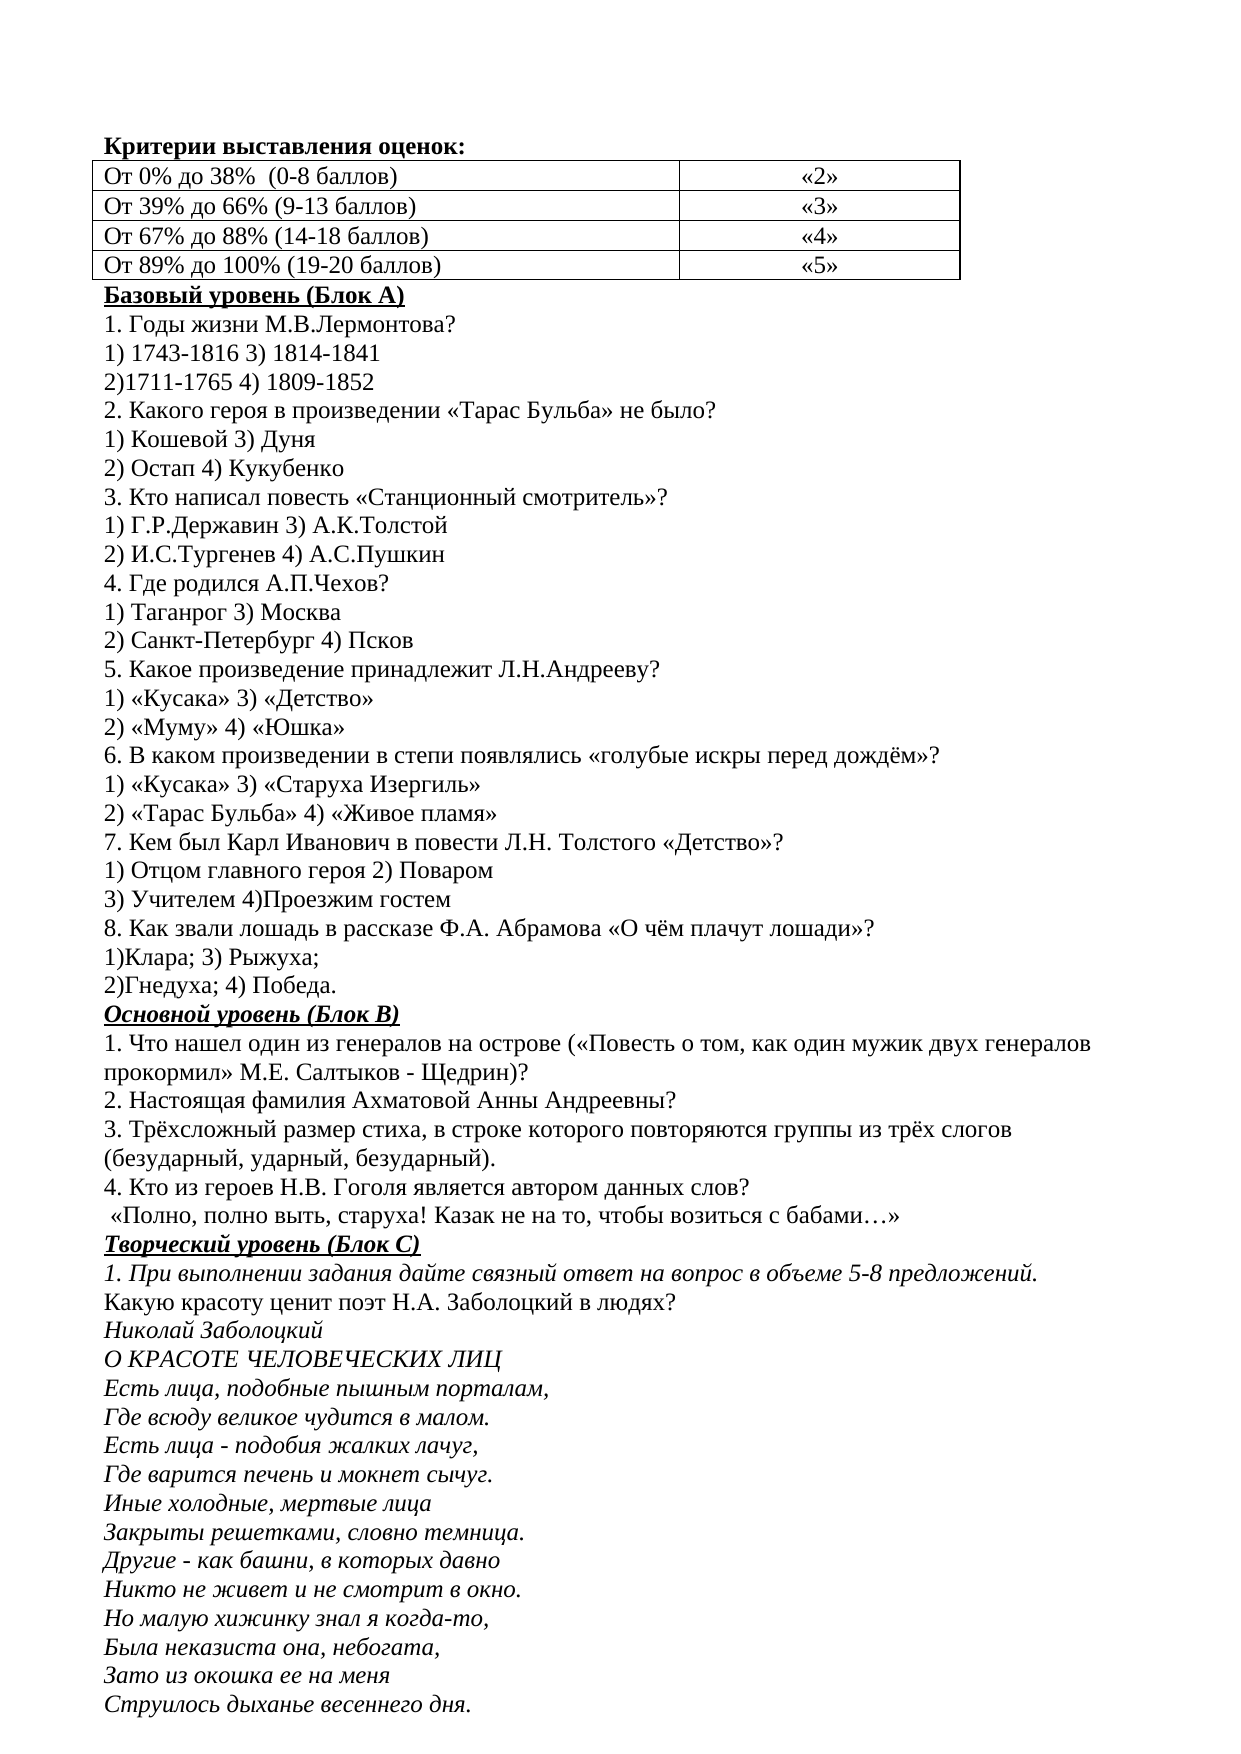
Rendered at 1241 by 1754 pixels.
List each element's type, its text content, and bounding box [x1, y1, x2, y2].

text 6. В каком произведении в степи появлялись «голубые искры перед дождём»? [103, 740, 1152, 769]
text 1. Что нашел один из генералов на острове («Повесть о том, как один мужик двух генералов прокормил» М.Е. Салтыков - Щедрин)? [103, 1028, 1152, 1085]
text Где варится печень и мокнет сычуг. [103, 1459, 1152, 1488]
table_header От 0% до 38% (0-8 баллов) [93, 161, 679, 190]
text Никто не живет и не смотрит в окно. [103, 1574, 1152, 1603]
text 1)Клара; 3) Рыжуха; [103, 942, 1152, 970]
text 1. Годы жизни М.В.Лермонтова? [103, 309, 1152, 338]
text Какую красоту ценит поэт Н.А. Заболоцкий в людях? [103, 1287, 1152, 1315]
text Закрыты решетками, словно темница. [103, 1517, 1152, 1545]
text 7. Кем был Карл Иванович в повести Л.Н. Толстого «Детство»? [103, 827, 1152, 855]
text 1) «Кусака» 3) «Детство» [103, 683, 1152, 712]
text 1) «Кусака» 3) «Старуха Изергиль» [103, 769, 1152, 798]
text «Полно, полно выть, старуха! Казак не на то, чтобы возиться с бабами…» [103, 1200, 1152, 1229]
table_cell «4» [680, 221, 959, 249]
text 2) «Тарас Бульба» 4) «Живое пламя» [103, 798, 1152, 827]
text Николай Заболоцкий [103, 1315, 1152, 1344]
text 5. Какое произведение принадлежит Л.Н.Андрееву? [103, 654, 1152, 683]
text 2. Настоящая фамилия Ахматовой Анны Андреевны? [103, 1085, 1152, 1114]
text 2. Какого героя в произведении «Тарас Бульба» не было? [103, 395, 1152, 424]
text 2) «Муму» 4) «Юшка» [103, 712, 1152, 740]
table_cell От 39% до 66% (9-13 баллов) [93, 191, 679, 220]
text 4. Где родился А.П.Чехов? [103, 568, 1152, 597]
text 1) Г.Р.Державин 3) А.К.Толстой [103, 510, 1152, 539]
table_header «2» [680, 161, 959, 190]
text 8. Как звали лошадь в рассказе Ф.А. Абрамова «О чём плачут лошади»? [103, 913, 1152, 942]
text Критерии выставления оценок: [103, 131, 1152, 160]
text 1) 1743-1816 3) 1814-1841 [103, 338, 1152, 367]
text 2)1711-1765 4) 1809-1852 [103, 367, 1152, 395]
text 3. Трёхсложный размер стиха, в строке которого повторяются группы из трёх слогов (безударный, ударный, безударный). [103, 1114, 1152, 1172]
text Была неказиста она, небогата, [103, 1632, 1152, 1660]
text 1) Отцом главного героя 2) Поваром [103, 855, 1152, 884]
text Основной уровень (Блок В) [103, 999, 1152, 1028]
text Где всюду великое чудится в малом. [103, 1402, 1152, 1430]
text Зато из окошка ее на меня [103, 1660, 1152, 1689]
text Есть лица - подобия жалких лачуг, [103, 1430, 1152, 1459]
text 4. Кто из героев Н.В. Гоголя является автором данных слов? [103, 1172, 1152, 1200]
text Но малую хижинку знал я когда-то, [103, 1603, 1152, 1632]
text 1. При выполнении задания дайте связный ответ на вопрос в объеме 5-8 предложений. [103, 1258, 1152, 1287]
text Творческий уровень (Блок С) [103, 1229, 1152, 1258]
text О КРАСОТЕ ЧЕЛОВЕЧЕСКИХ ЛИЦ [103, 1344, 1152, 1373]
text Струилось дыханье весеннего дня. [103, 1689, 1152, 1718]
text Есть лица, подобные пышным порталам, [103, 1373, 1152, 1402]
text Базовый уровень (Блок А) [103, 280, 1152, 309]
text 3) Учителем 4)Проезжим гостем [103, 884, 1152, 913]
text 2)Гнедуха; 4) Победа. [103, 970, 1152, 999]
text Другие - как башни, в которых давно [103, 1545, 1152, 1574]
text Иные холодные, мертвые лица [103, 1488, 1152, 1517]
text 1) Таганрог 3) Москва [103, 597, 1152, 625]
text 2) И.С.Тургенев 4) А.С.Пушкин [103, 539, 1152, 568]
table_cell От 89% до 100% (19-20 баллов) [93, 251, 679, 279]
text 1) Кошевой 3) Дуня [103, 424, 1152, 453]
table_cell «5» [680, 251, 959, 279]
table_cell От 67% до 88% (14-18 баллов) [93, 221, 679, 249]
table_cell «3» [680, 191, 959, 220]
text 2) Остап 4) Кукубенко [103, 453, 1152, 482]
text 2) Санкт-Петербург 4) Псков [103, 625, 1152, 654]
text 3. Кто написал повесть «Станционный смотритель»? [103, 482, 1152, 510]
